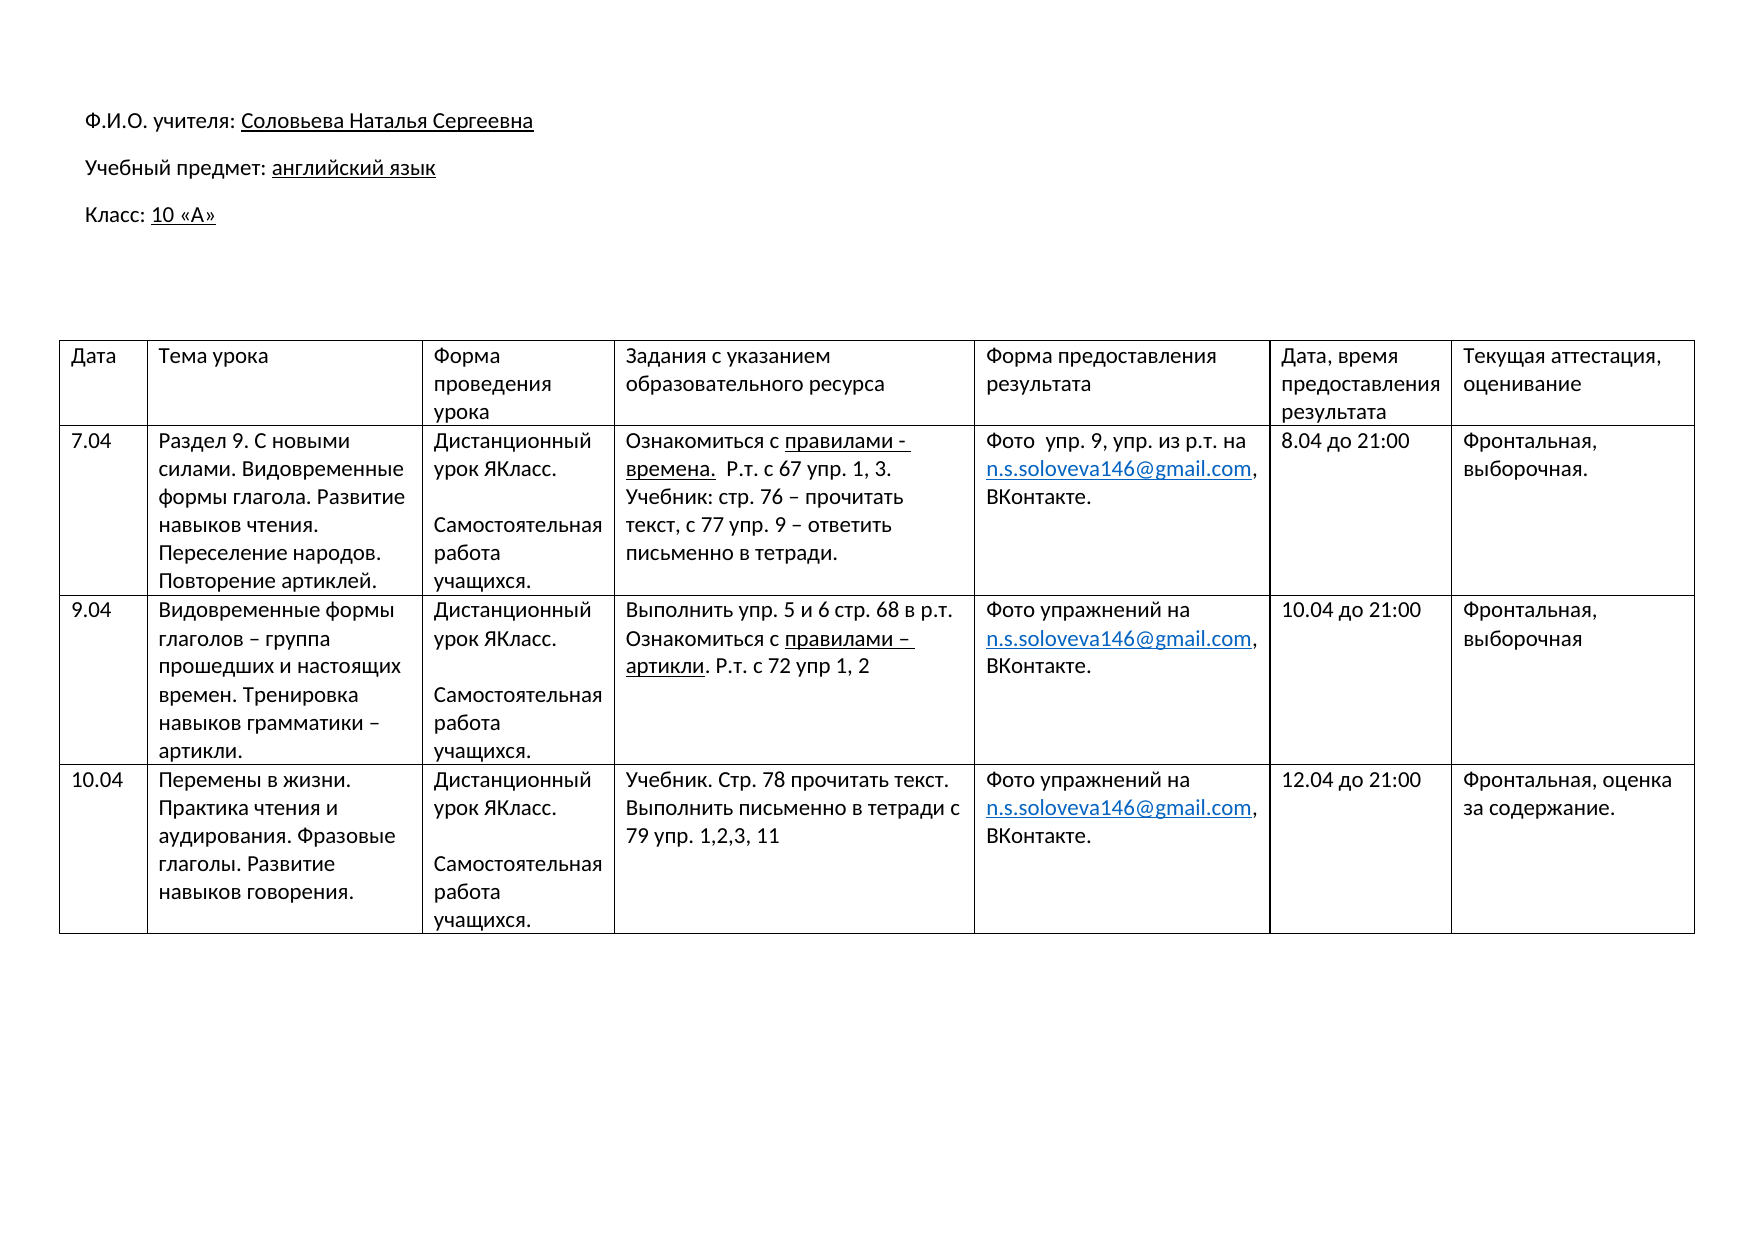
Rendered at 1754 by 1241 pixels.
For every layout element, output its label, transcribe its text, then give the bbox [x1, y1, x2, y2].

table_cell Дистанционный урок ЯКласс. Самостоятельная работа учащихся. [423, 765, 614, 933]
table_cell 8.04 до 21:00 [1271, 426, 1451, 594]
table_cell 10.04 до 21:00 [1271, 596, 1451, 764]
table_cell Фронтальная, оценка за содержание. [1452, 765, 1694, 933]
table_header Текущая аттестация, оценивание [1452, 341, 1694, 425]
table_cell 7.04 [60, 426, 147, 594]
table_cell Дистанционный урок ЯКласс. Самостоятельная работа учащихся. [423, 596, 614, 764]
table_cell Фото упражнений на n.s.soloveva146@gmail.com, ВКонтакте. [975, 765, 1269, 933]
table_cell 9.04 [60, 596, 147, 764]
table_header Дата [60, 341, 147, 425]
table_header Форма предоставления результата [975, 341, 1269, 425]
table_cell Видовременные формы глаголов – группа прошедших и настоящих времен. Тренировка навыков грамматики – артикли. [148, 596, 422, 764]
table_header Дата, время предоставления результата [1271, 341, 1451, 425]
text Класс: 10 «А» [59, 200, 1695, 228]
table_cell 12.04 до 21:00 [1271, 765, 1451, 933]
table_cell Ознакомиться с правилами - времена. Р.т. с 67 упр. 1, 3. Учебник: стр. 76 – прочитать текст, с 77 упр. 9 – ответить письменно в тетради. [615, 426, 974, 594]
table_cell Раздел 9. С новыми силами. Видовременные формы глагола. Развитие навыков чтения. Переселение народов. Повторение артиклей. [148, 426, 422, 594]
table_cell Дистанционный урок ЯКласс. Самостоятельная работа учащихся. [423, 426, 614, 594]
table_cell Выполнить упр. 5 и 6 стр. 68 в р.т. Ознакомиться с правилами – артикли. Р.т. с 72 упр 1, 2 [615, 596, 974, 764]
table_cell Фото упр. 9, упр. из р.т. на n.s.soloveva146@gmail.com, ВКонтакте. [975, 426, 1269, 594]
table_header Задания с указанием образовательного ресурса [615, 341, 974, 425]
text Ф.И.О. учителя: Соловьева Наталья Сергеевна [59, 106, 1695, 134]
table_cell Перемены в жизни. Практика чтения и аудирования. Фразовые глаголы. Развитие навыков говорения. [148, 765, 422, 933]
table_cell Фронтальная, выборочная [1452, 596, 1694, 764]
table_header Форма проведения урока [423, 341, 614, 425]
table_cell Фронтальная, выборочная. [1452, 426, 1694, 594]
table_cell Учебник. Стр. 78 прочитать текст. Выполнить письменно в тетради с 79 упр. 1,2,3, 11 [615, 765, 974, 933]
table_header Тема урока [148, 341, 422, 425]
text Учебный предмет: английский язык [59, 153, 1695, 181]
table_cell Фото упражнений на n.s.soloveva146@gmail.com, ВКонтакте. [975, 596, 1269, 764]
table_cell 10.04 [60, 765, 147, 933]
